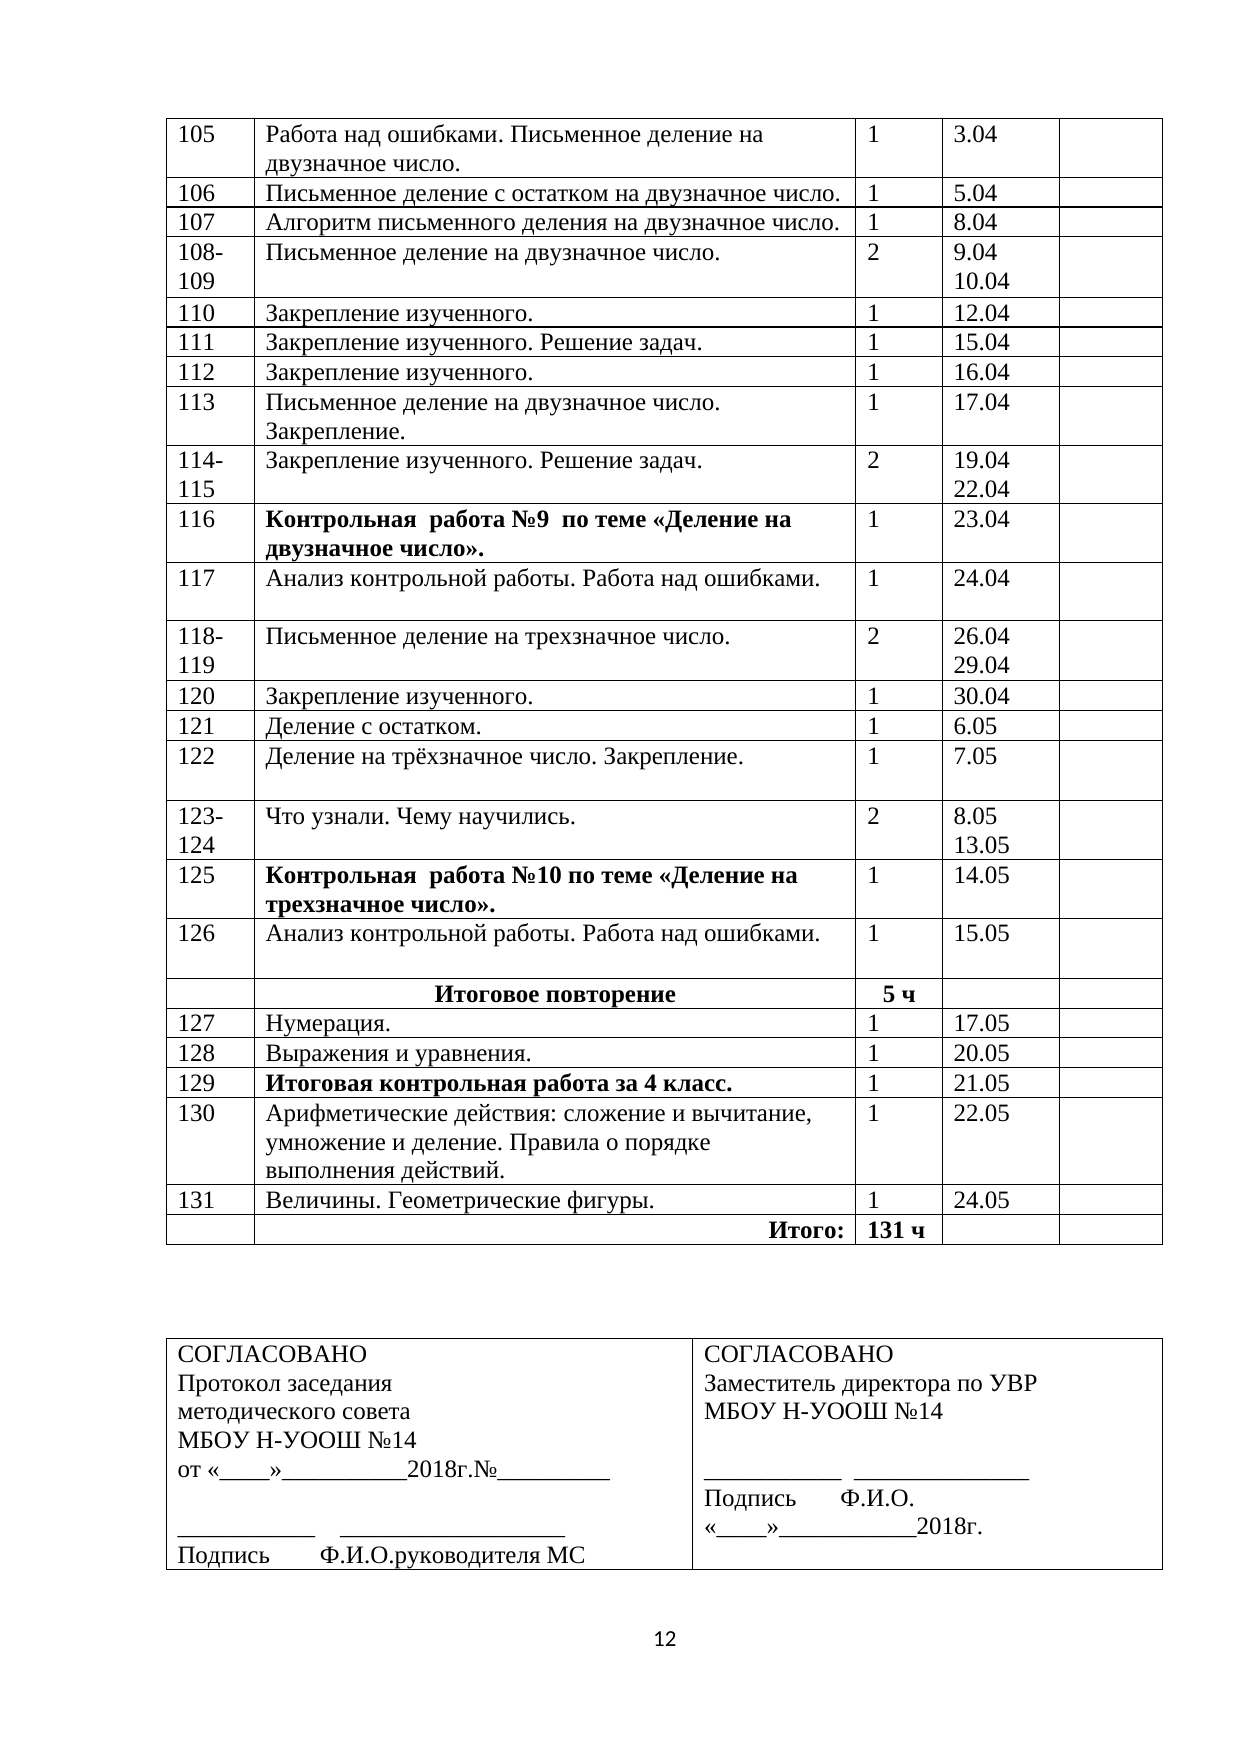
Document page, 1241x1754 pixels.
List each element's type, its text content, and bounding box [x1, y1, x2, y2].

table_cell 126 [167, 919, 254, 978]
table_cell 1 [856, 711, 942, 740]
table_cell [1060, 298, 1162, 326]
table_cell 24.04 [943, 563, 1059, 620]
table_cell 1 [856, 1098, 942, 1184]
table_cell 1 [856, 1009, 942, 1037]
table_cell 128 [167, 1038, 254, 1067]
table_cell 23.04 [943, 504, 1059, 562]
table_cell [1060, 208, 1162, 236]
table_cell 111 [167, 328, 254, 356]
table_cell [943, 979, 1059, 1007]
table_cell 16.04 [943, 357, 1059, 386]
table_cell 3.04 [943, 119, 1059, 177]
table_cell [1060, 1215, 1162, 1244]
table_cell 130 [167, 1098, 254, 1184]
table_cell Выражения и уравнения. [255, 1038, 855, 1067]
table_cell 1 [856, 1038, 942, 1067]
table_cell Контрольная работа №9 по теме «Деление на двузначное число». [255, 504, 855, 562]
table_cell Письменное деление на двузначное число. [255, 237, 855, 297]
table_header СОГЛАСОВАНО Протокол заседания методического совета МБОУ Н-УООШ №14 от «____»__________2018г.№_________ ___________ __________________ Подпись Ф.И.О.руководителя МС [167, 1339, 692, 1569]
table_cell [1060, 446, 1162, 503]
table_cell [1060, 711, 1162, 740]
table_cell 1 [856, 357, 942, 386]
table_cell Анализ контрольной работы. Работа над ошибками. [255, 563, 855, 620]
table_cell 125 [167, 860, 254, 917]
table_cell Письменное деление на двузначное число. Закрепление. [255, 387, 855, 444]
table_cell Письменное деление на трехзначное число. [255, 621, 855, 680]
table_cell [1060, 504, 1162, 562]
table_cell Величины. Геометрические фигуры. [255, 1185, 855, 1214]
table_cell 120 [167, 681, 254, 710]
table_cell 1 [856, 387, 942, 444]
table_cell 107 [167, 208, 254, 236]
table_cell [1060, 237, 1162, 297]
table_cell [1060, 801, 1162, 859]
table_cell 105 [167, 119, 254, 177]
table_cell 114-115 [167, 446, 254, 503]
table_cell Закрепление изученного. [255, 298, 855, 326]
table_cell 131 ч [856, 1215, 942, 1244]
table_cell 116 [167, 504, 254, 562]
table_cell 1 [856, 681, 942, 710]
table_cell 123-124 [167, 801, 254, 859]
table_cell 9.04 10.04 [943, 237, 1059, 297]
table_cell 14.05 [943, 860, 1059, 917]
table_cell 17.05 [943, 1009, 1059, 1037]
table_cell 1 [856, 298, 942, 326]
table_cell 1 [856, 119, 942, 177]
table_cell [1060, 119, 1162, 177]
table_cell [1060, 357, 1162, 386]
table_cell 5.04 [943, 178, 1059, 206]
table_cell 118-119 [167, 621, 254, 680]
table_cell [1060, 328, 1162, 356]
table_cell Работа над ошибками. Письменное деление на двузначное число. [255, 119, 855, 177]
table_cell Арифметические действия: сложение и вычитание, умножение и деление. Правила о порядке выполнения действий. [255, 1098, 855, 1184]
table_cell Письменное деление с остатком на двузначное число. [255, 178, 855, 206]
table_cell Итоговое повторение [255, 979, 855, 1007]
table_cell Итоговая контрольная работа за 4 класс. [255, 1068, 855, 1097]
table_cell [1060, 621, 1162, 680]
table_cell 1 [856, 1068, 942, 1097]
table_cell [1060, 1009, 1162, 1037]
table_cell [1060, 563, 1162, 620]
table_cell 17.04 [943, 387, 1059, 444]
table_cell 15.04 [943, 328, 1059, 356]
table_cell 1 [856, 741, 942, 800]
table_cell 1 [856, 328, 942, 356]
table_cell [1060, 741, 1162, 800]
table_cell 26.04 29.04 [943, 621, 1059, 680]
table_cell Нумерация. [255, 1009, 855, 1037]
table_cell 1 [856, 178, 942, 206]
table_cell 2 [856, 446, 942, 503]
table_cell 7.05 [943, 741, 1059, 800]
table_cell 106 [167, 178, 254, 206]
table_cell 110 [167, 298, 254, 326]
table_cell 117 [167, 563, 254, 620]
table_cell [1060, 681, 1162, 710]
table_cell Деление на трёхзначное число. Закрепление. [255, 741, 855, 800]
table_cell 8.05 13.05 [943, 801, 1059, 859]
table_cell [1060, 919, 1162, 978]
table_cell 1 [856, 919, 942, 978]
table_cell 30.04 [943, 681, 1059, 710]
table_cell [167, 1215, 254, 1244]
table_cell 21.05 [943, 1068, 1059, 1097]
table_cell 1 [856, 1185, 942, 1214]
table_cell 1 [856, 504, 942, 562]
table_cell 108-109 [167, 237, 254, 297]
table_cell Деление с остатком. [255, 711, 855, 740]
table_cell [1060, 1038, 1162, 1067]
table_cell [1060, 979, 1162, 1007]
table_cell 121 [167, 711, 254, 740]
table_cell Что узнали. Чему научились. [255, 801, 855, 859]
table_cell 19.04 22.04 [943, 446, 1059, 503]
table_cell 2 [856, 237, 942, 297]
table_cell 15.05 [943, 919, 1059, 978]
table_cell 122 [167, 741, 254, 800]
table_cell 22.05 [943, 1098, 1059, 1184]
table_cell [1060, 387, 1162, 444]
table_cell 6.05 [943, 711, 1059, 740]
table_cell 5 ч [856, 979, 942, 1007]
table_cell Контрольная работа №10 по теме «Деление на трехзначное число». [255, 860, 855, 917]
table_cell Закрепление изученного. [255, 357, 855, 386]
table_cell [167, 979, 254, 1007]
table_cell 2 [856, 621, 942, 680]
table_cell 8.04 [943, 208, 1059, 236]
table_cell Закрепление изученного. Решение задач. [255, 328, 855, 356]
table_cell 1 [856, 208, 942, 236]
table_cell [1060, 1185, 1162, 1214]
table_cell [1060, 860, 1162, 917]
table_cell 113 [167, 387, 254, 444]
table_cell 24.05 [943, 1185, 1059, 1214]
table_cell Алгоритм письменного деления на двузначное число. [255, 208, 855, 236]
table_cell 12.04 [943, 298, 1059, 326]
table_cell Итого: [255, 1215, 855, 1244]
table_cell 127 [167, 1009, 254, 1037]
table_cell Анализ контрольной работы. Работа над ошибками. [255, 919, 855, 978]
table_cell 2 [856, 801, 942, 859]
table_header СОГЛАСОВАНО Заместитель директора по УВР МБОУ Н-УООШ №14 ___________ ______________ Подпись Ф.И.О. «____»___________2018г. [693, 1339, 1162, 1569]
table_cell 1 [856, 563, 942, 620]
table_cell 112 [167, 357, 254, 386]
table_cell [1060, 178, 1162, 206]
table_cell 129 [167, 1068, 254, 1097]
table_cell [943, 1215, 1059, 1244]
table_cell Закрепление изученного. Решение задач. [255, 446, 855, 503]
table_cell 20.05 [943, 1038, 1059, 1067]
table_cell [1060, 1098, 1162, 1184]
table_cell Закрепление изученного. [255, 681, 855, 710]
table_cell [1060, 1068, 1162, 1097]
table_cell 131 [167, 1185, 254, 1214]
table_cell 1 [856, 860, 942, 917]
